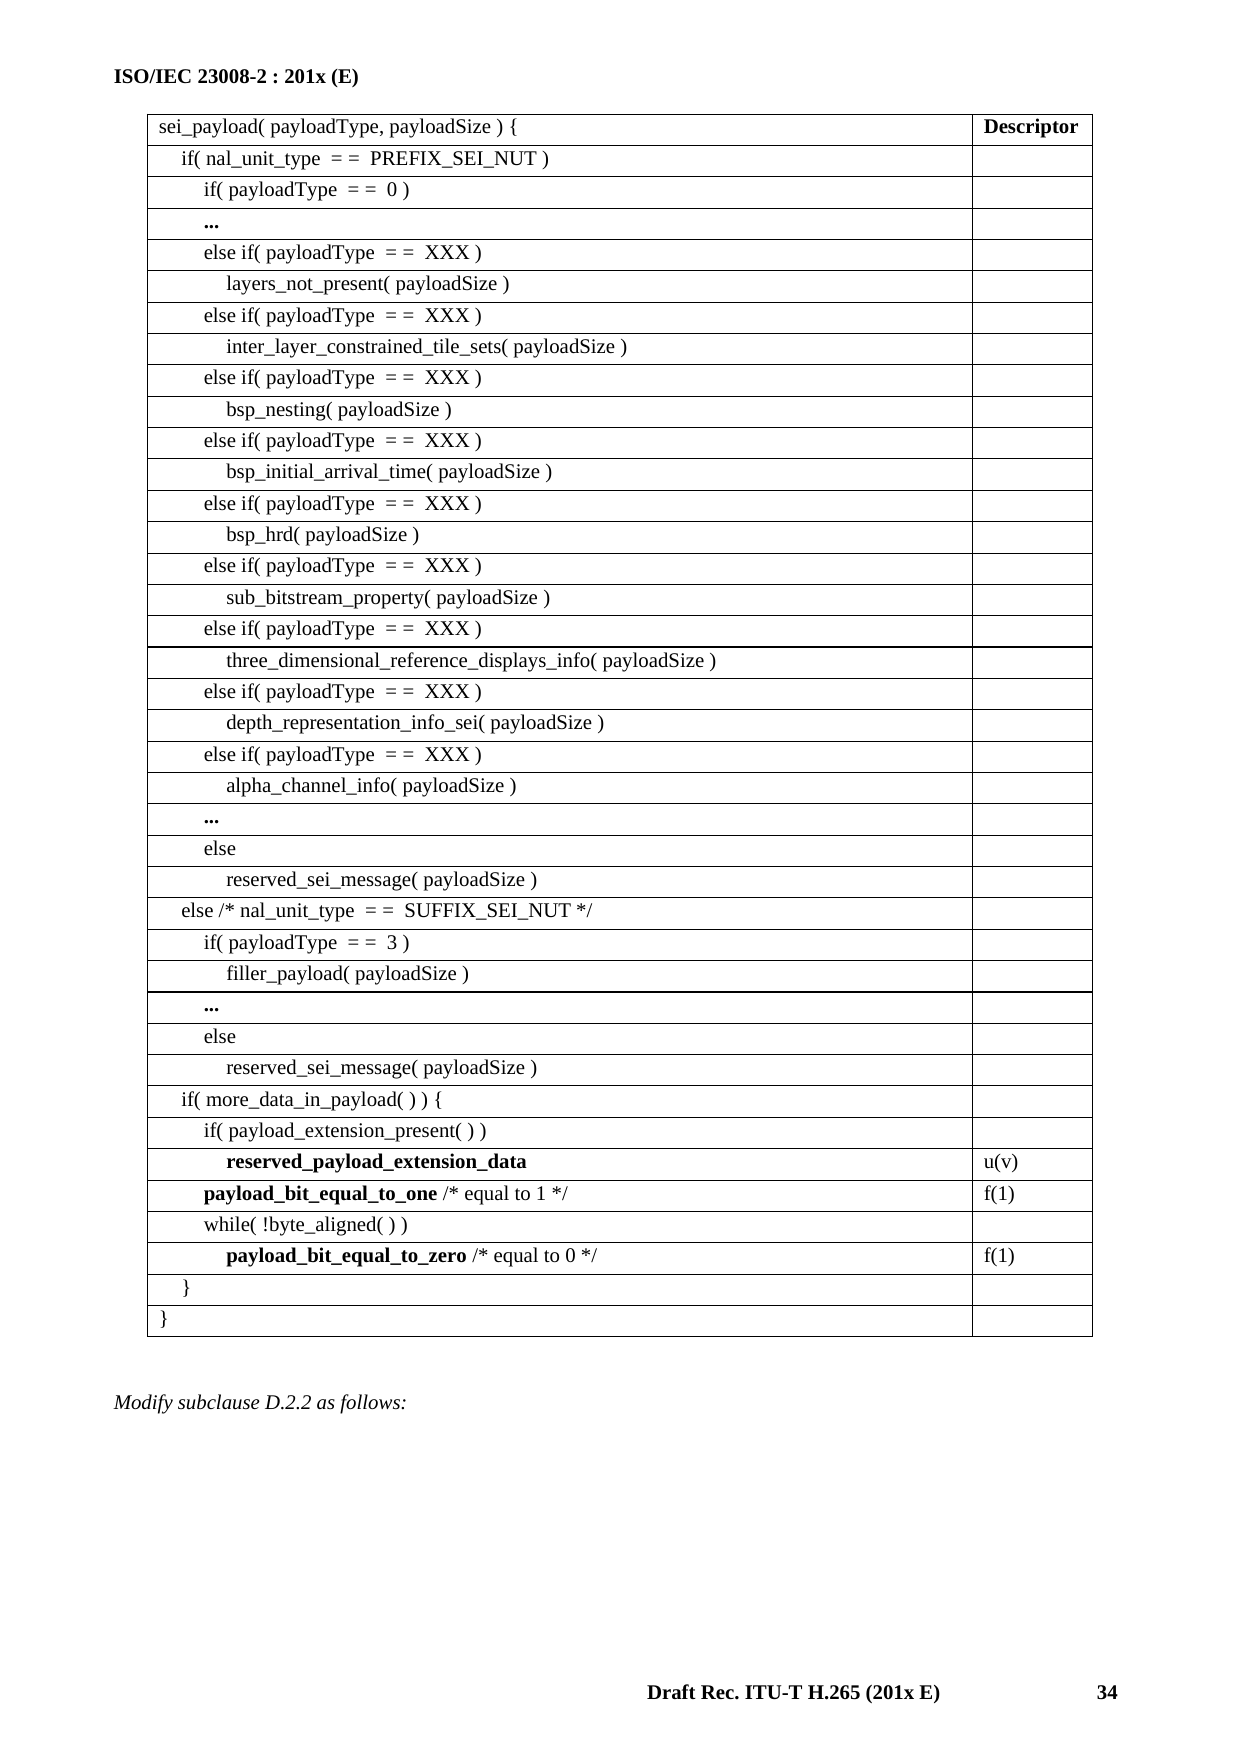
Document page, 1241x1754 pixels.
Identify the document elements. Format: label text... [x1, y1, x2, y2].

table_cell [973, 961, 1092, 991]
table_cell bsp_nesting( payloadSize ) [148, 397, 972, 427]
table_cell [973, 491, 1092, 521]
table_cell [973, 1086, 1092, 1117]
table_cell while( !byte_aligned( ) ) [148, 1212, 972, 1242]
table_cell alpha_channel_info( payloadSize ) [148, 773, 972, 803]
table_cell [973, 554, 1092, 584]
table_cell [973, 773, 1092, 803]
table_cell depth_representation_info_sei( payloadSize ) [148, 710, 972, 741]
table_cell payload_bit_equal_to_zero /* equal to 0 */ [148, 1243, 972, 1273]
table_cell reserved_sei_message( payloadSize ) [148, 867, 972, 897]
table_cell ... [148, 209, 972, 239]
table_cell [973, 742, 1092, 772]
table_cell reserved_payload_extension_data [148, 1149, 972, 1179]
table_cell [973, 1024, 1092, 1054]
table_cell [973, 397, 1092, 427]
table_cell [973, 522, 1092, 552]
table_cell if( more_data_in_payload( ) ) { [148, 1086, 972, 1117]
table_cell [973, 1212, 1092, 1242]
table_cell sub_bitstream_property( payloadSize ) [148, 585, 972, 615]
table_cell bsp_initial_arrival_time( payloadSize ) [148, 459, 972, 490]
table_cell else [148, 1024, 972, 1054]
table_cell [973, 585, 1092, 615]
table_cell [973, 459, 1092, 490]
table_cell [973, 209, 1092, 239]
table_cell else /* nal_unit_type = = SUFFIX_SEI_NUT */ [148, 898, 972, 929]
table_header Descriptor [973, 115, 1092, 145]
table_cell [973, 1306, 1092, 1336]
table_cell } [148, 1306, 972, 1336]
table_cell [973, 804, 1092, 834]
table_cell [973, 616, 1092, 646]
table_cell f(1) [973, 1243, 1092, 1273]
table_cell } [148, 1275, 972, 1305]
table_cell [973, 240, 1092, 270]
table_cell if( payloadType = = 0 ) [148, 177, 972, 207]
table_cell [973, 836, 1092, 866]
table_cell [973, 303, 1092, 333]
table_cell [973, 930, 1092, 960]
table_cell else if( payloadType = = XXX ) [148, 428, 972, 458]
table_cell [973, 1275, 1092, 1305]
table_cell reserved_sei_message( payloadSize ) [148, 1055, 972, 1085]
table_cell [973, 146, 1092, 176]
table_cell [973, 993, 1092, 1023]
table_cell [973, 1118, 1092, 1148]
table_cell else if( payloadType = = XXX ) [148, 303, 972, 333]
table_cell u(v) [973, 1149, 1092, 1179]
table_cell else if( payloadType = = XXX ) [148, 679, 972, 709]
table_cell payload_bit_equal_to_one /* equal to 1 */ [148, 1181, 972, 1211]
table_cell [973, 177, 1092, 207]
table_cell [973, 334, 1092, 364]
table_cell ... [148, 804, 972, 834]
table_cell else if( payloadType = = XXX ) [148, 616, 972, 646]
table_cell [973, 1055, 1092, 1085]
table_cell if( payload_extension_present( ) ) [148, 1118, 972, 1148]
table_cell else if( payloadType = = XXX ) [148, 554, 972, 584]
table_cell f(1) [973, 1181, 1092, 1211]
table_cell if( payloadType = = 3 ) [148, 930, 972, 960]
table_cell else if( payloadType = = XXX ) [148, 491, 972, 521]
table_cell inter_layer_constrained_tile_sets( payloadSize ) [148, 334, 972, 364]
table_cell [973, 898, 1092, 929]
table_cell three_dimensional_reference_displays_info( payloadSize ) [148, 648, 972, 678]
table_cell [973, 428, 1092, 458]
table_cell [973, 679, 1092, 709]
table_cell [973, 271, 1092, 302]
table_cell filler_payload( payloadSize ) [148, 961, 972, 991]
table_header sei_payload( payloadType, payloadSize ) { [148, 115, 972, 145]
table_cell ... [148, 993, 972, 1023]
table_cell else if( payloadType = = XXX ) [148, 240, 972, 270]
table_cell [973, 867, 1092, 897]
table_cell else if( payloadType = = XXX ) [148, 742, 972, 772]
table_cell layers_not_present( payloadSize ) [148, 271, 972, 302]
table_cell else [148, 836, 972, 866]
table_cell if( nal_unit_type = = PREFIX_SEI_NUT ) [148, 146, 972, 176]
table_cell else if( payloadType = = XXX ) [148, 365, 972, 396]
table_cell [973, 648, 1092, 678]
table_cell bsp_hrd( payloadSize ) [148, 522, 972, 552]
table_cell [973, 365, 1092, 396]
text Modify subclause D.2.2 as follows: [113, 1390, 1127, 1414]
table_cell [973, 710, 1092, 741]
